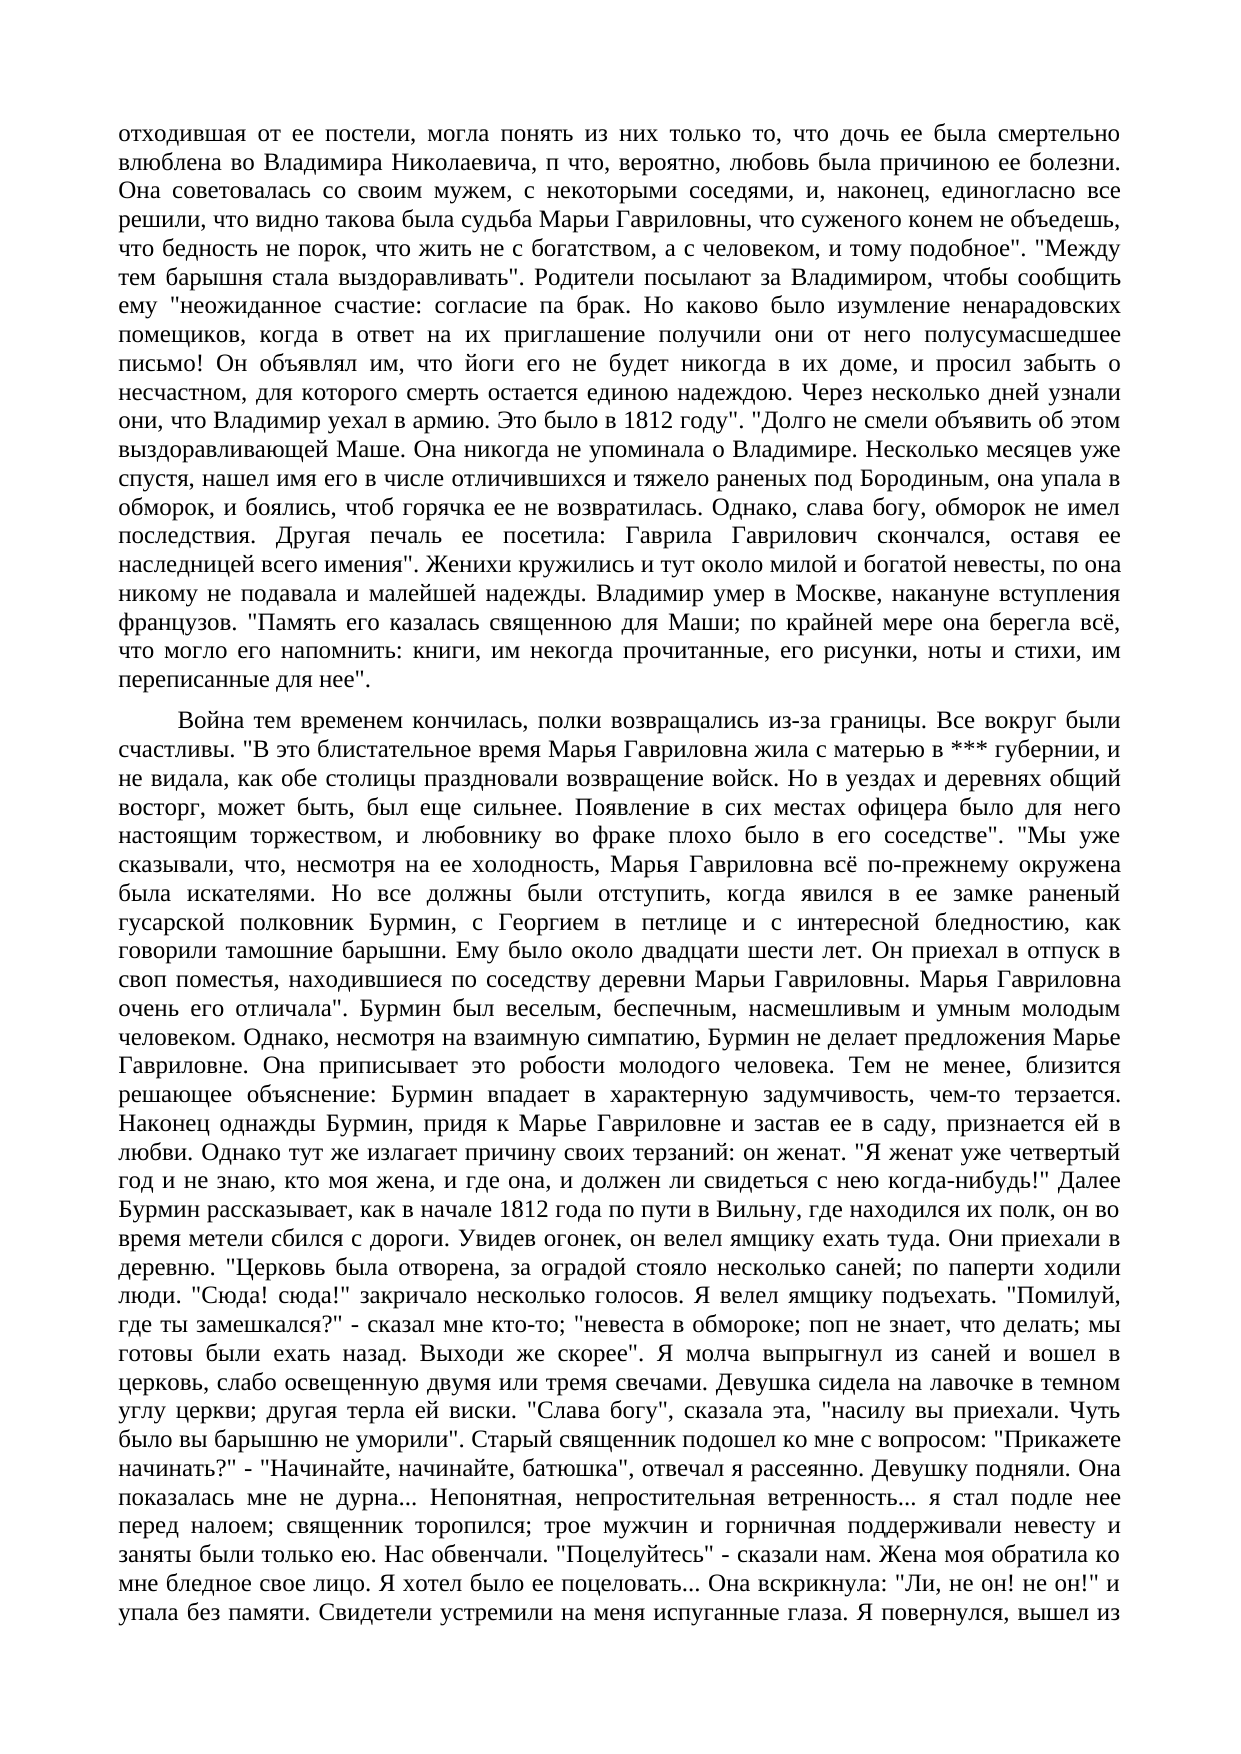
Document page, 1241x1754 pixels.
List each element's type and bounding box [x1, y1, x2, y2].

text [118, 706, 1122, 1626]
text [118, 118, 1122, 693]
